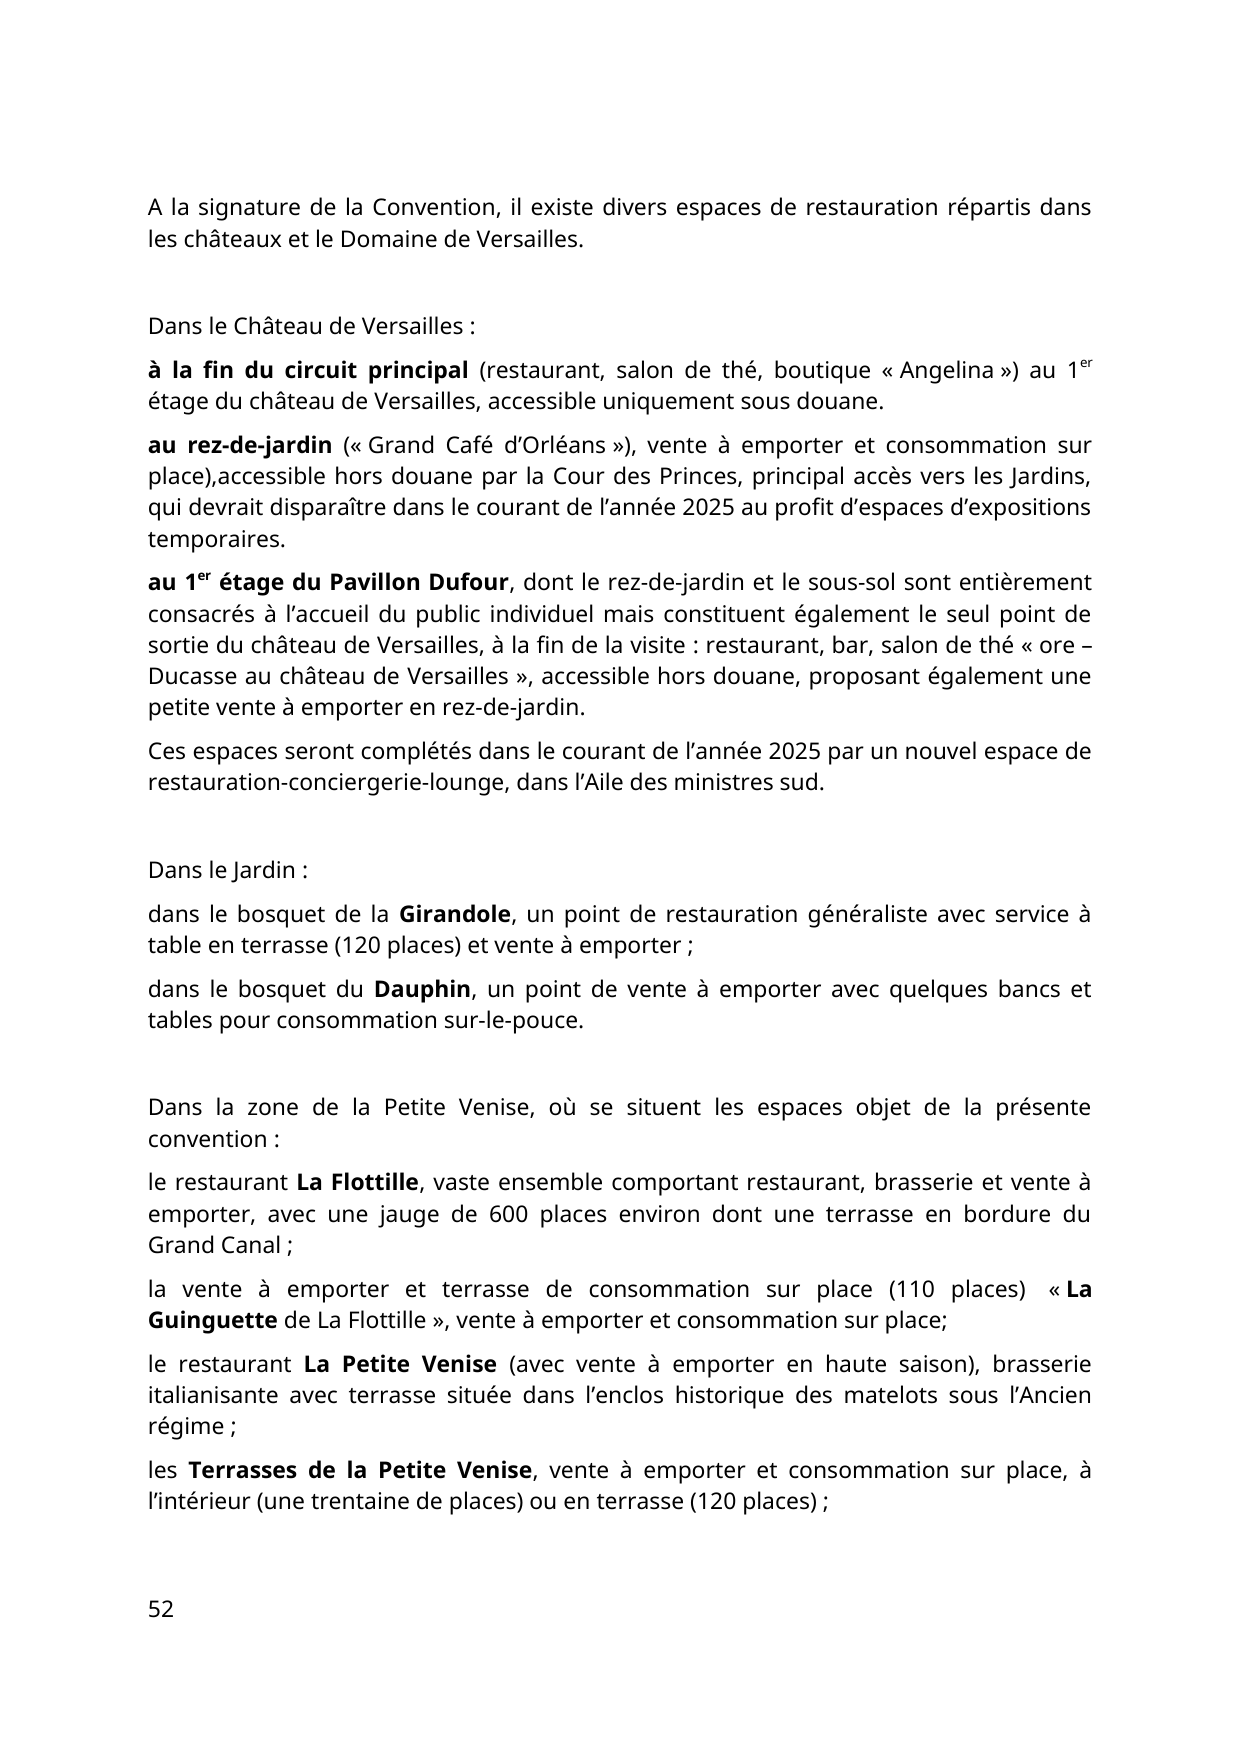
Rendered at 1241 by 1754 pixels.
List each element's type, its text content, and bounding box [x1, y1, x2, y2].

text le restaurant La Petite Venise (avec vente à emporter en haute saison), brasserie italianisante avec terrasse située dans l’enclos historique des matelots sous l’Ancien régime ; [148, 1348, 1093, 1441]
text à la fin du circuit principal (restaurant, salon de thé, boutique « Angelina ») au 1er étage du château de Versailles, accessible uniquement sous douane. [148, 354, 1093, 416]
text au rez-de-jardin (« Grand Café d’Orléans »), vente à emporter et consommation sur place),accessible hors douane par la Cour des Princes, principal accès vers les Jardins, qui devrait disparaître dans le courant de l’année 2025 au profit d’espaces d’expositions temporaires. [148, 429, 1093, 554]
text Dans le Jardin : [148, 854, 1093, 885]
text au 1er étage du Pavillon Dufour, dont le rez-de-jardin et le sous-sol sont entièrement consacrés à l’accueil du public individuel mais constituent également le seul point de sortie du château de Versailles, à la fin de la visite : restaurant, bar, salon de thé « ore – Ducasse au château de Versailles », accessible hors douane, proposant également une petite vente à emporter en rez-de-jardin. [148, 566, 1093, 723]
text dans le bosquet du Dauphin, un point de vente à emporter avec quelques bancs et tables pour consommation sur-le-pouce. [148, 973, 1093, 1035]
text les Terrasses de la Petite Venise, vente à emporter et consommation sur place, à l’intérieur (une trentaine de places) ou en terrasse (120 places) ; [148, 1454, 1093, 1516]
text A la signature de la Convention, il existe divers espaces de restauration répartis dans les châteaux et le Domaine de Versailles. [148, 191, 1093, 254]
text dans le bosquet de la Girandole, un point de restauration généraliste avec service à table en terrasse (120 places) et vente à emporter ; [148, 898, 1093, 960]
text le restaurant La Flottille, vaste ensemble comportant restaurant, brasserie et vente à emporter, avec une jauge de 600 places environ dont une terrasse en bordure du Grand Canal ; [148, 1166, 1093, 1260]
text la vente à emporter et terrasse de consommation sur place (110 places) « La Guinguette de La Flottille », vente à emporter et consommation sur place; [148, 1273, 1093, 1335]
text Ces espaces seront complétés dans le courant de l’année 2025 par un nouvel espace de restauration-conciergerie-lounge, dans l’Aile des ministres sud. [148, 735, 1093, 798]
text Dans la zone de la Petite Venise, où se situent les espaces objet de la présente convention : [148, 1091, 1093, 1154]
text Dans le Château de Versailles : [148, 310, 1093, 341]
